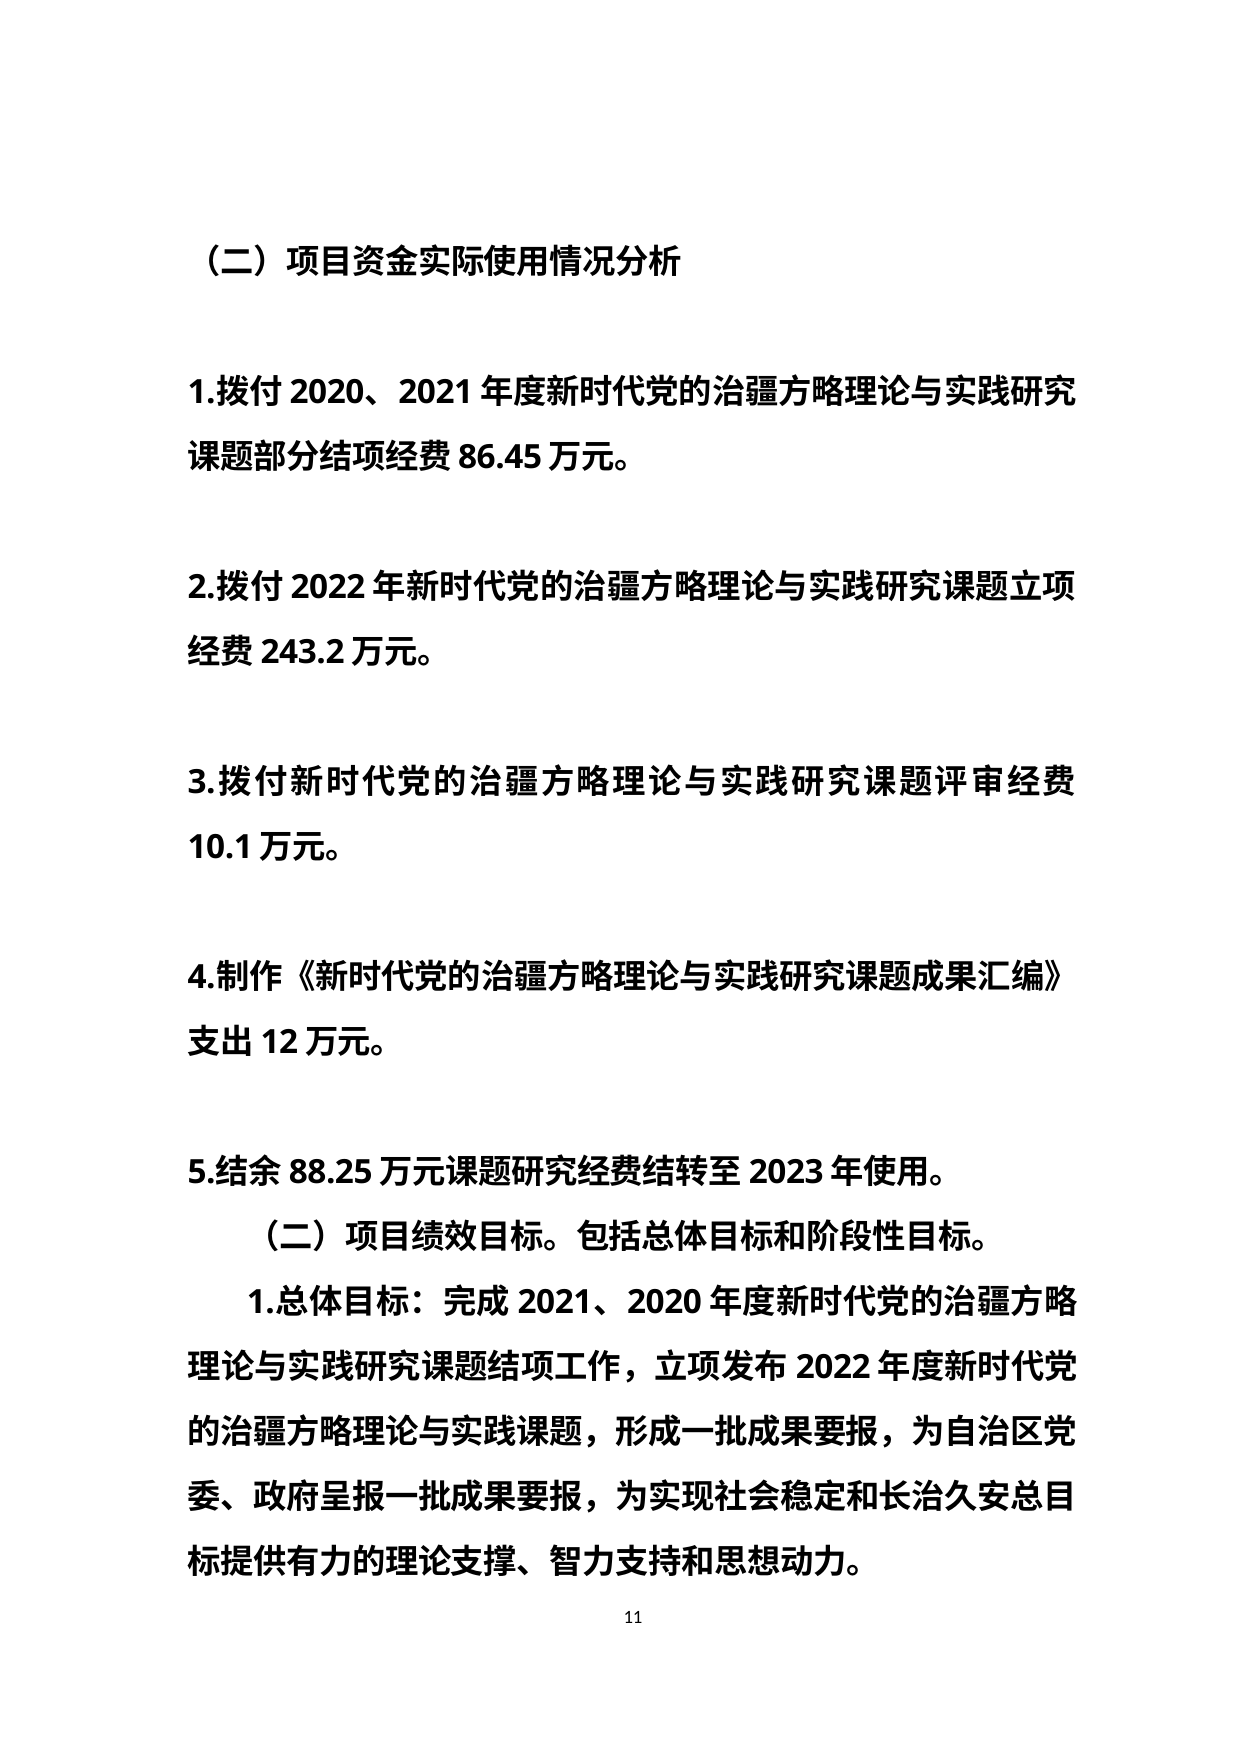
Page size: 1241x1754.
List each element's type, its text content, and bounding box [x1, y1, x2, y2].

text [187, 162, 1078, 1202]
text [187, 1267, 1078, 1592]
text （二）项目绩效目标。包括总体目标和阶段性目标。 [187, 1202, 1078, 1267]
